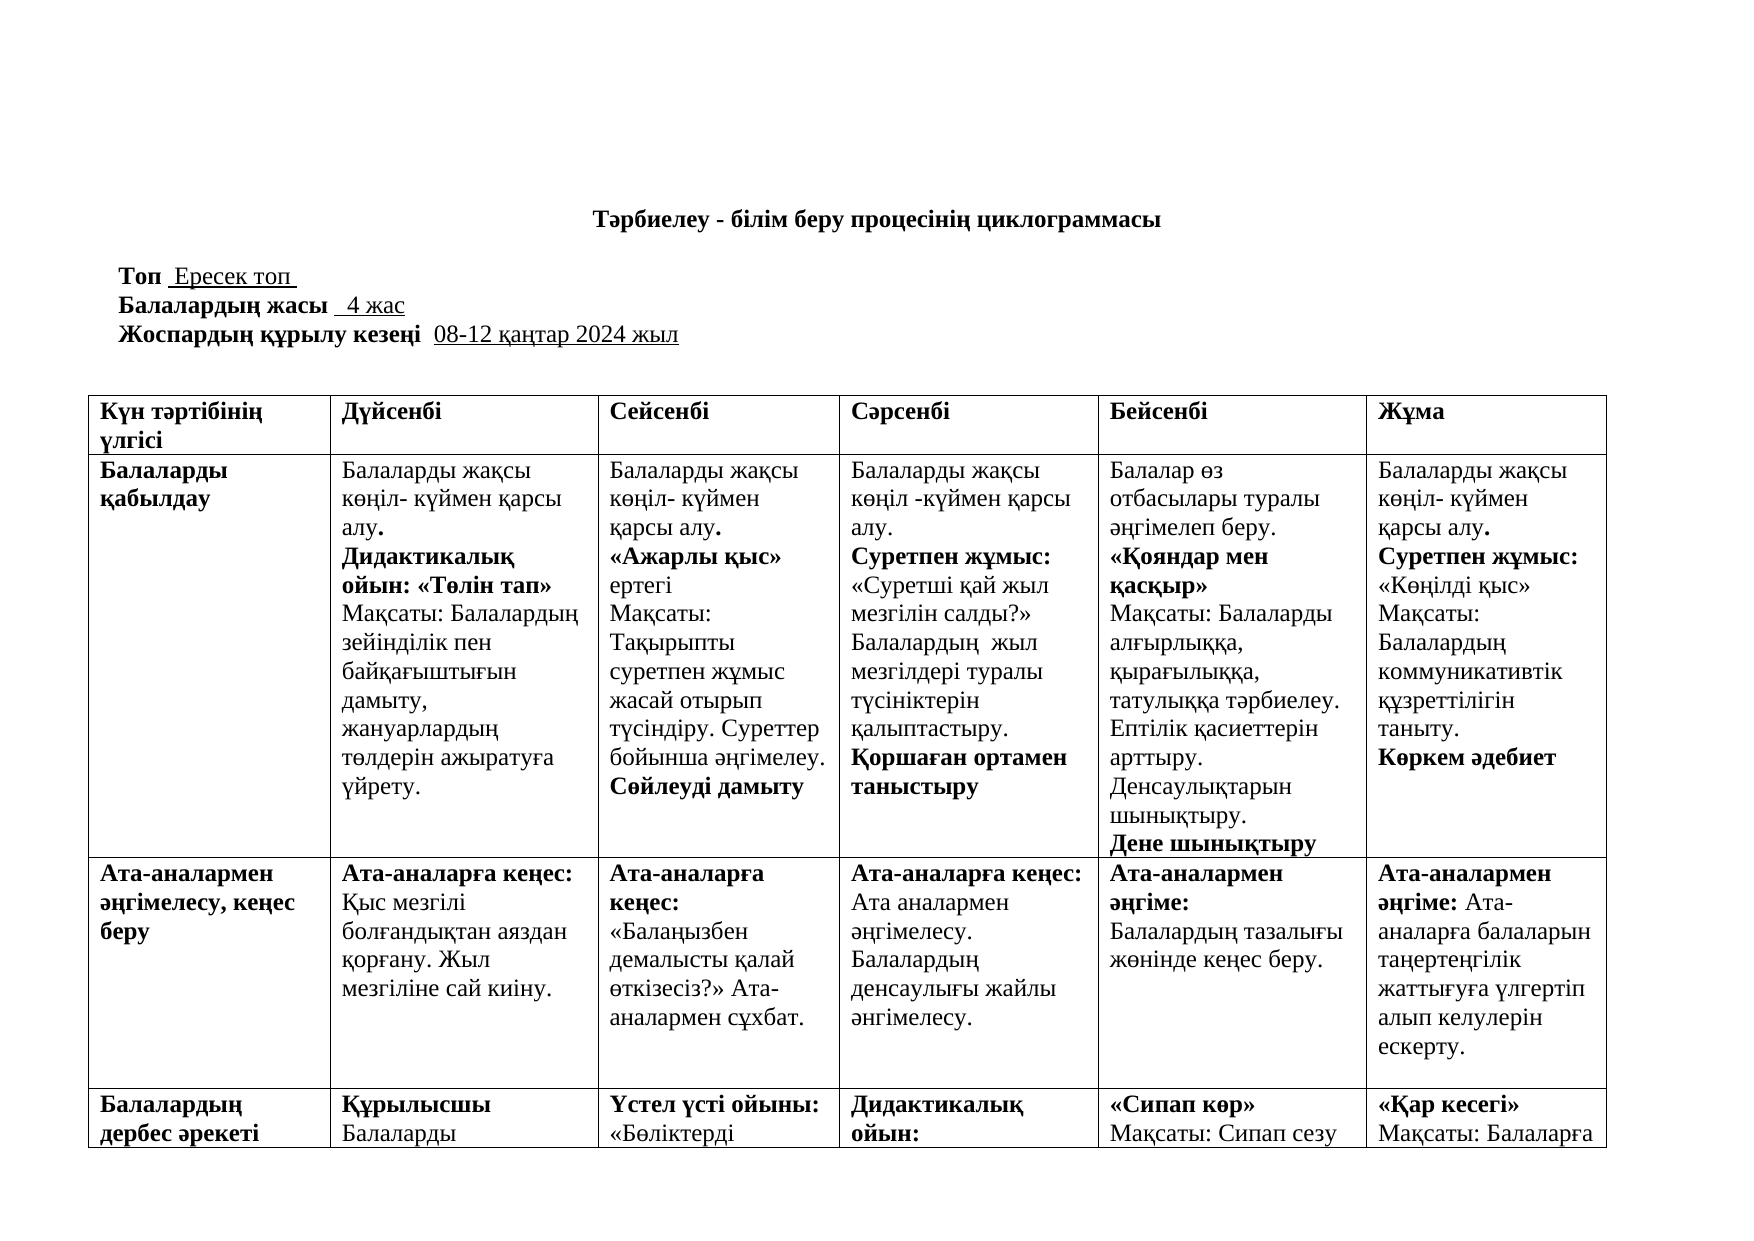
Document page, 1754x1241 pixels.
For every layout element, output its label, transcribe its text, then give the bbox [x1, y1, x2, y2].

table_cell Балаларды қабылдау [89, 455, 330, 857]
text Топ Ересек топ [118, 261, 1636, 290]
table_cell Балаларды жақсы көңіл- күймен қарсы алу. Суретпен жұмыс: «Көңілді қыс» Мақсаты: Балалардың коммуникативтік құзреттілігін таныту. Көркем әдебиет [1367, 455, 1606, 857]
table_cell Ата-аналармен әңгіме: Балалардың тазалығы жөнінде кеңес беру. [1099, 858, 1366, 1088]
table_header Сейсенбі [599, 396, 839, 454]
table_cell Балаларды жақсы көңіл- күймен қарсы алу. Дидактикалық ойын: «Төлін тап» Мақсаты: Балалардың зейінділік пен байқағыштығын дамыту, жануарлардың төлдерін ажыратуға үйрету. [331, 455, 598, 857]
table_header Сәрсенбі [840, 396, 1098, 454]
table_cell Балаларды жақсы көңіл- күймен қарсы алу. «Ажарлы қыс» ертегі Мақсаты: Тақырыпты суретпен жұмыс жасай отырып түсіндіру. Суреттер бойынша әңгімелеу. Сөйлеуді дамыту [599, 455, 839, 857]
text Жоспардың құрылу кезеңі 08-12 қаңтар 2024 жыл [118, 319, 1636, 347]
table_cell Ата-аналарға кеңес: Қыс мезгілі болғандықтан аяздан қорғану. Жыл мезгіліне сай киіну. [331, 858, 598, 1088]
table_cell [1367, 1089, 1606, 1147]
table_cell Ата-аналарға кеңес: Ата аналармен әңгімелесу. Балалардың денсаулығы жайлы әнгімелесу. [840, 858, 1098, 1088]
text Балалардың жасы 4 жас [118, 290, 1636, 319]
table_cell Балаларды жақсы көңіл -күймен қарсы алу. Суретпен жұмыс: «Суретші қай жыл мезгілін салды?» Балалардың жыл мезгілдері туралы түсініктерін қалыптастыру. Қоршаған ортамен таныстыру [840, 455, 1098, 857]
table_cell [89, 1089, 330, 1147]
table_cell Ата-аналарға кеңес: «Балаңызбен демалысты қалай өткізесіз?» Ата- аналармен сұхбат. [599, 858, 839, 1088]
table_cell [840, 1089, 1098, 1147]
text Тәрбиелеу - білім беру процесінің циклограммасы [118, 204, 1636, 232]
table_header Күн тәртібінің үлгісі [89, 396, 330, 454]
table_cell Ата-аналармен әңгімелесу, кеңес беру [89, 858, 330, 1088]
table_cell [599, 1089, 839, 1147]
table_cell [1099, 1089, 1366, 1147]
table_cell Ата-аналармен әңгіме: Ата- аналарға балаларын таңертеңгілік жаттығуға үлгертіп алып келулерін ескерту. [1367, 858, 1606, 1088]
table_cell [331, 1089, 598, 1147]
table_header Дүйсенбі [331, 396, 598, 454]
table_cell Балалар өз отбасылары туралы әңгімелеп беру. «Қояндар мен қасқыр» Мақсаты: Балаларды алғырлыққа, қырағылыққа, татулыққа тәрбиелеу. Ептілік қасиеттерін арттыру. Денсаулықтарын шынықтыру. Дене шынықтыру [1099, 455, 1366, 857]
table_header Бейсенбі [1099, 396, 1366, 454]
table_header Жұма [1367, 396, 1606, 454]
